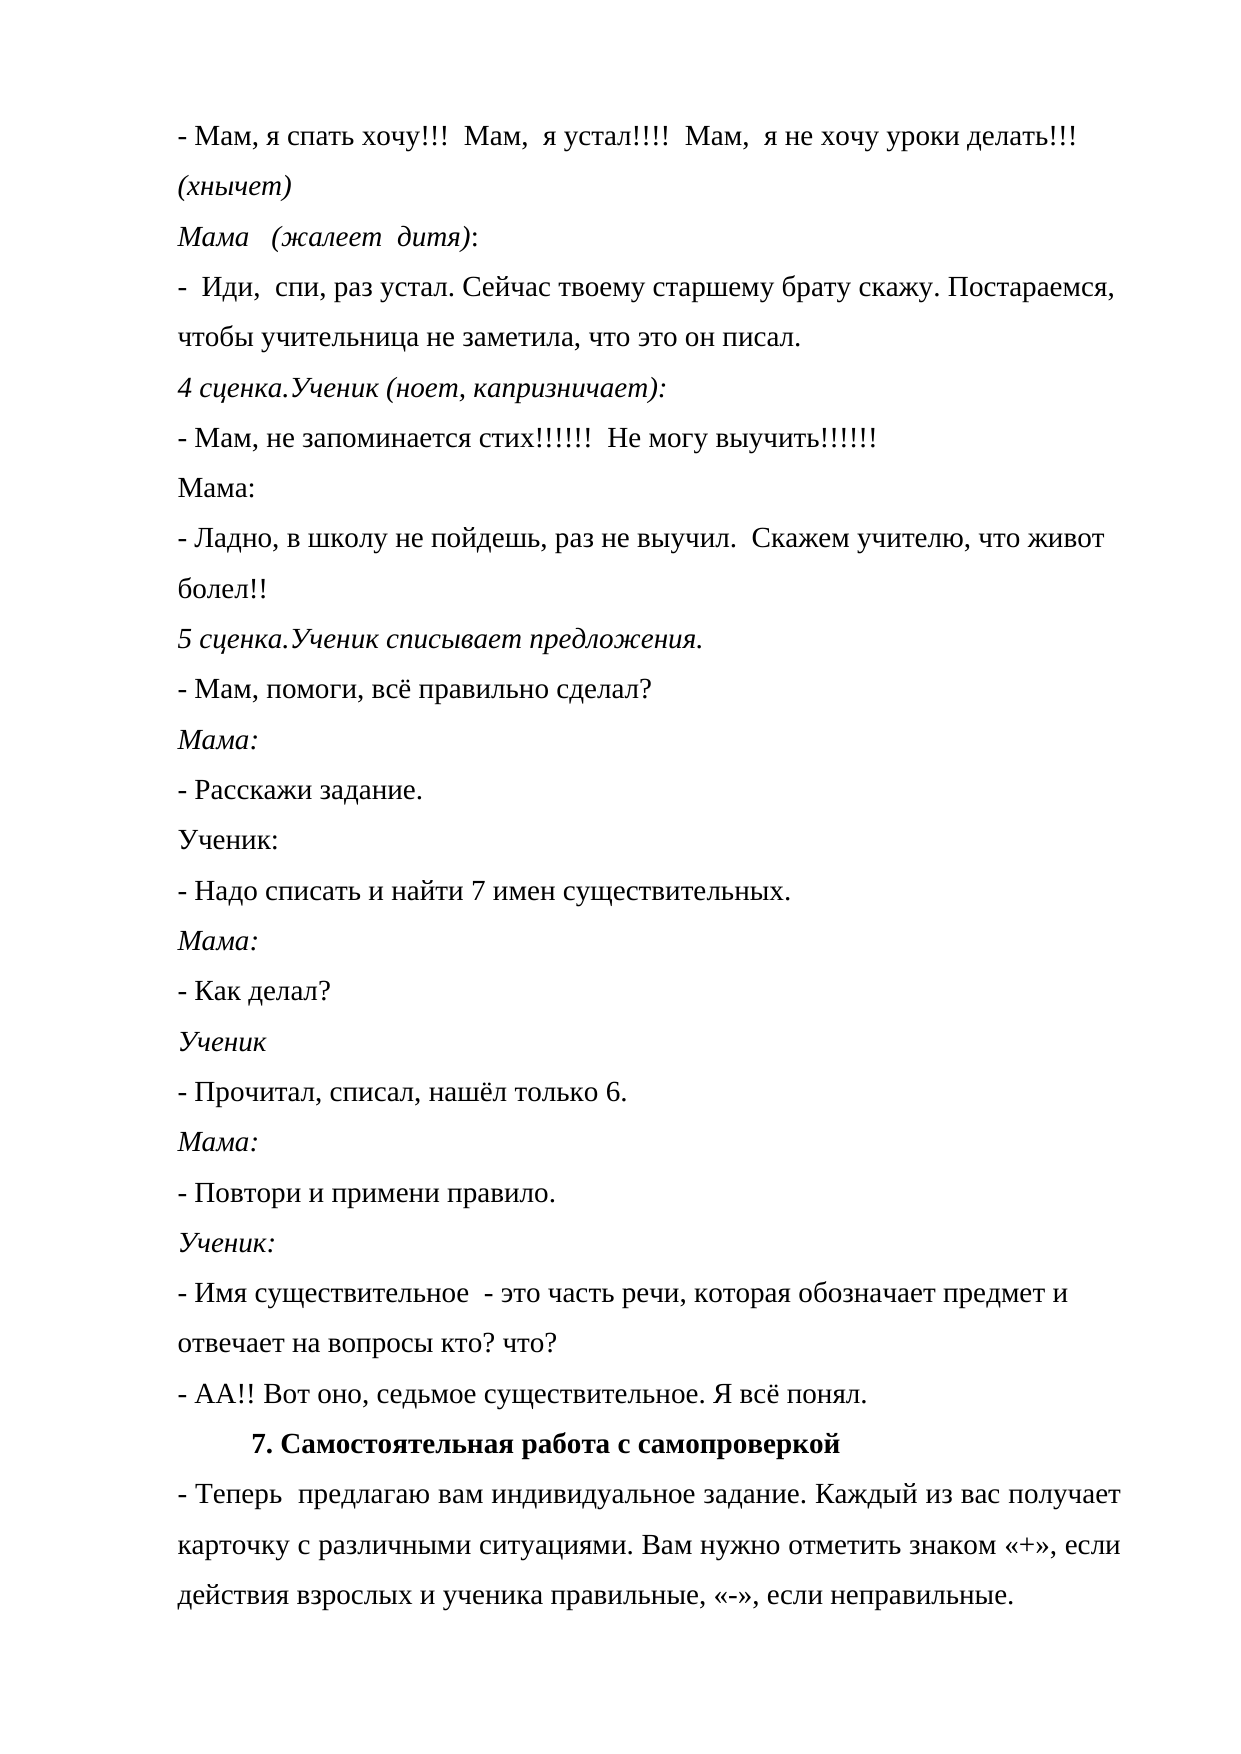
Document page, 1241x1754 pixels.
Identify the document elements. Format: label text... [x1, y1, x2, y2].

text 7. Самостоятельная работа с самопроверкой [177, 1426, 1122, 1460]
text - Надо списать и найти 7 имен существительных. [177, 873, 1122, 906]
text - Мам, я спать хочу!!! Мам, я устал!!!! Мам, я не хочу уроки делать!!! (хнычет) [177, 118, 1122, 202]
text - Ладно, в школу не пойдешь, раз не выучил. Скажем учителю, что живот болел!! [177, 521, 1122, 604]
text Мама (жалеет дитя): [177, 219, 1122, 252]
text 5 сценка.Ученик списывает предложения. [177, 621, 1122, 655]
text - Прочитал, списал, нашёл только 6. [177, 1074, 1122, 1108]
text 4 сценка.Ученик (ноет, капризничает): [177, 370, 1122, 403]
text Мама: [177, 722, 1122, 755]
text Мама: [177, 1124, 1122, 1158]
text Ученик: [177, 822, 1122, 856]
text Мама: [177, 470, 1122, 504]
text - Теперь предлагаю вам индивидуальное задание. Каждый из вас получает карточку с различными ситуациями. Вам нужно отметить знаком «+», если действия взрослых и ученика правильные, «-», если неправильные. [177, 1477, 1122, 1611]
text Мама: [177, 923, 1122, 957]
text - Расскажи задание. [177, 772, 1122, 806]
text Ученик [177, 1024, 1122, 1057]
text - Мам, не запоминается стих!!!!!! Не могу выучить!!!!!! [177, 420, 1122, 453]
text - Как делал? [177, 973, 1122, 1007]
text - Иди, спи, раз устал. Сейчас твоему старшему брату скажу. Постараемся, чтобы учительница не заметила, что это он писал. [177, 269, 1122, 353]
text - АА!! Вот оно, седьмое существительное. Я всё понял. [177, 1376, 1122, 1409]
text Ученик: [177, 1225, 1122, 1258]
text - Мам, помоги, всё правильно сделал? [177, 672, 1122, 705]
text - Повтори и примени правило. [177, 1175, 1122, 1208]
text - Имя существительное - это часть речи, которая обозначает предмет и отвечает на вопросы кто? что? [177, 1275, 1122, 1359]
